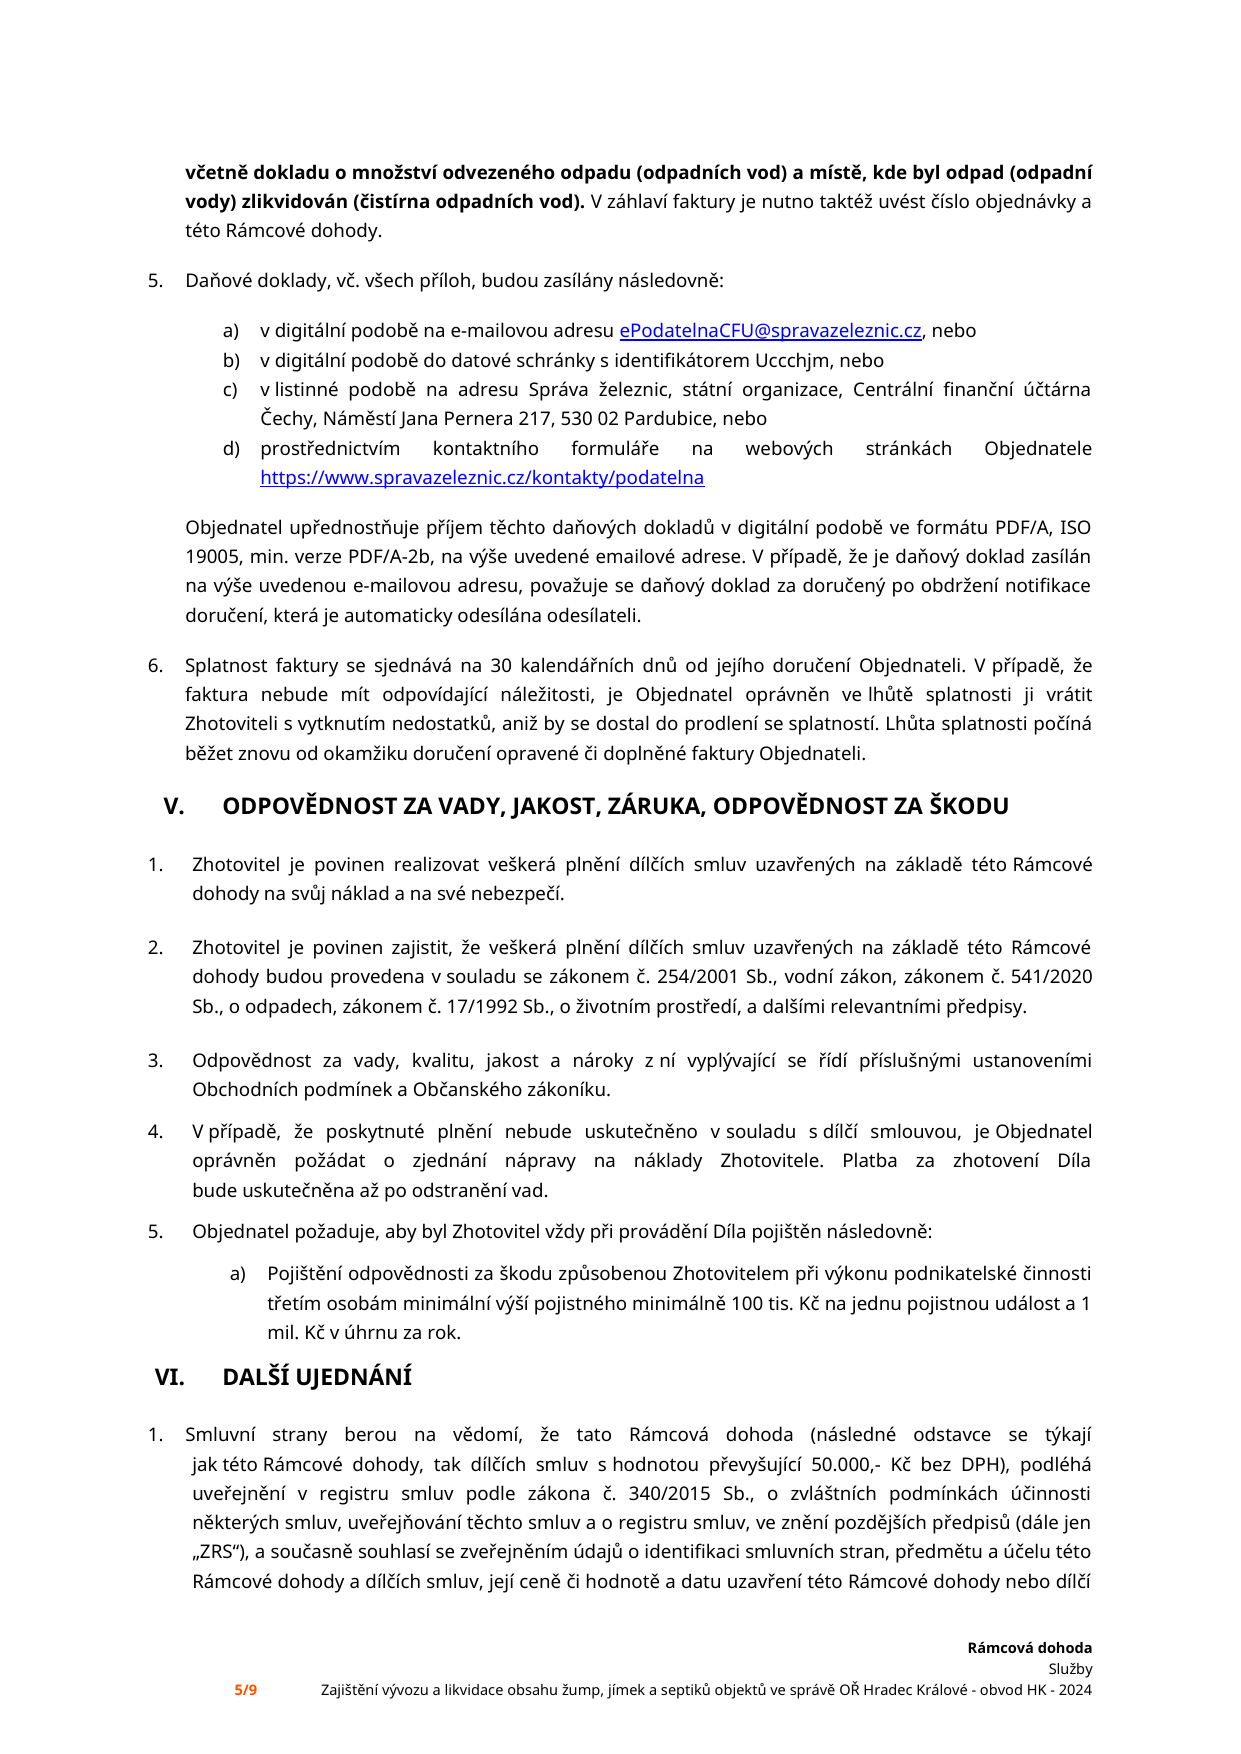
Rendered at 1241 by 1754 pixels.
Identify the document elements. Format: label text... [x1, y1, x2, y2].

list DALŠÍ UJEDNÁNÍ [185, 1361, 1093, 1392]
list prostřednictvím kontaktního formuláře na webových stránkách Objednatele https://www.spravazeleznic.cz/kontakty/podatelna [223, 435, 1093, 490]
list V případě, že poskytnuté plnění nebude uskutečněno v souladu s dílčí smlouvou, je Objednatel oprávněn požádat o zjednání nápravy na náklady Zhotovitele. Platba za zhotovení Díla bude uskutečněna až po odstranění vad. [148, 1118, 1093, 1202]
list v digitální podobě na e-mailovou adresu ePodatelnaCFU@spravazeleznic.cz, nebo [223, 318, 1093, 343]
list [148, 159, 1093, 243]
list ODPOVĚDNOST ZA VADY, JAKOST, ZÁRUKA, ODPOVĚDNOST ZA ŠKODU [185, 790, 1093, 821]
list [148, 1422, 1093, 1594]
list Daňové doklady, vč. všech příloh, budou zasílány následovně: [148, 268, 1093, 293]
list v listinné podobě na adresu Správa železnic, státní organizace, Centrální finanční účtárna Čechy, Náměstí Jana Pernera 217, 530 02 Pardubice, nebo [223, 376, 1093, 431]
list Objednatel upřednostňuje příjem těchto daňových dokladů v digitální podobě ve formátu PDF/A, ISO 19005, min. verze PDF/A-2b, na výše uvedené emailové adrese. V případě, že je daňový doklad zasílán na výše uvedenou e-mailovou adresu, považuje se daňový doklad za doručený po obdržení notifikace doručení, která je automaticky odesílána odesílateli. [185, 514, 1093, 628]
list Objednatel požaduje, aby byl Zhotovitel vždy při provádění Díla pojištěn následovně: [148, 1219, 1093, 1244]
list v digitální podobě do datové schránky s identifikátorem Uccchjm, nebo [223, 347, 1093, 373]
list Zhotovitel je povinen realizovat veškerá plnění dílčích smluv uzavřených na základě této Rámcové dohody na svůj náklad a na své nebezpečí. [148, 851, 1093, 906]
list Pojištění odpovědnosti za škodu způsobenou Zhotovitelem při výkonu podnikatelské činnosti třetím osobám minimální výší pojistného minimálně 100 tis. Kč na jednu pojistnou událost a 1 mil. Kč v úhrnu za rok. [229, 1261, 1093, 1344]
list Odpovědnost za vady, kvalitu, jakost a nároky z ní vyplývající se řídí příslušnými ustanoveními Obchodních podmínek a Občanského zákoníku. [148, 1047, 1093, 1102]
list Splatnost faktury se sjednává na 30 kalendářních dnů od jejího doručení Objednateli. V případě, že faktura nebude mít odpovídající náležitosti, je Objednatel oprávněn ve lhůtě splatnosti ji vrátit Zhotoviteli s vytknutím nedostatků, aniž by se dostal do prodlení se splatností. Lhůta splatnosti počíná běžet znovu od okamžiku doručení opravené či doplněné faktury Objednateli. [148, 652, 1093, 766]
list Zhotovitel je povinen zajistit, že veškerá plnění dílčích smluv uzavřených na základě této Rámcové dohody budou provedena v souladu se zákonem č. 254/2001 Sb., vodní zákon, zákonem č. 541/2020 Sb., o odpadech, zákonem č. 17/1992 Sb., o životním prostředí, a dalšími relevantními předpisy. [148, 934, 1093, 1019]
